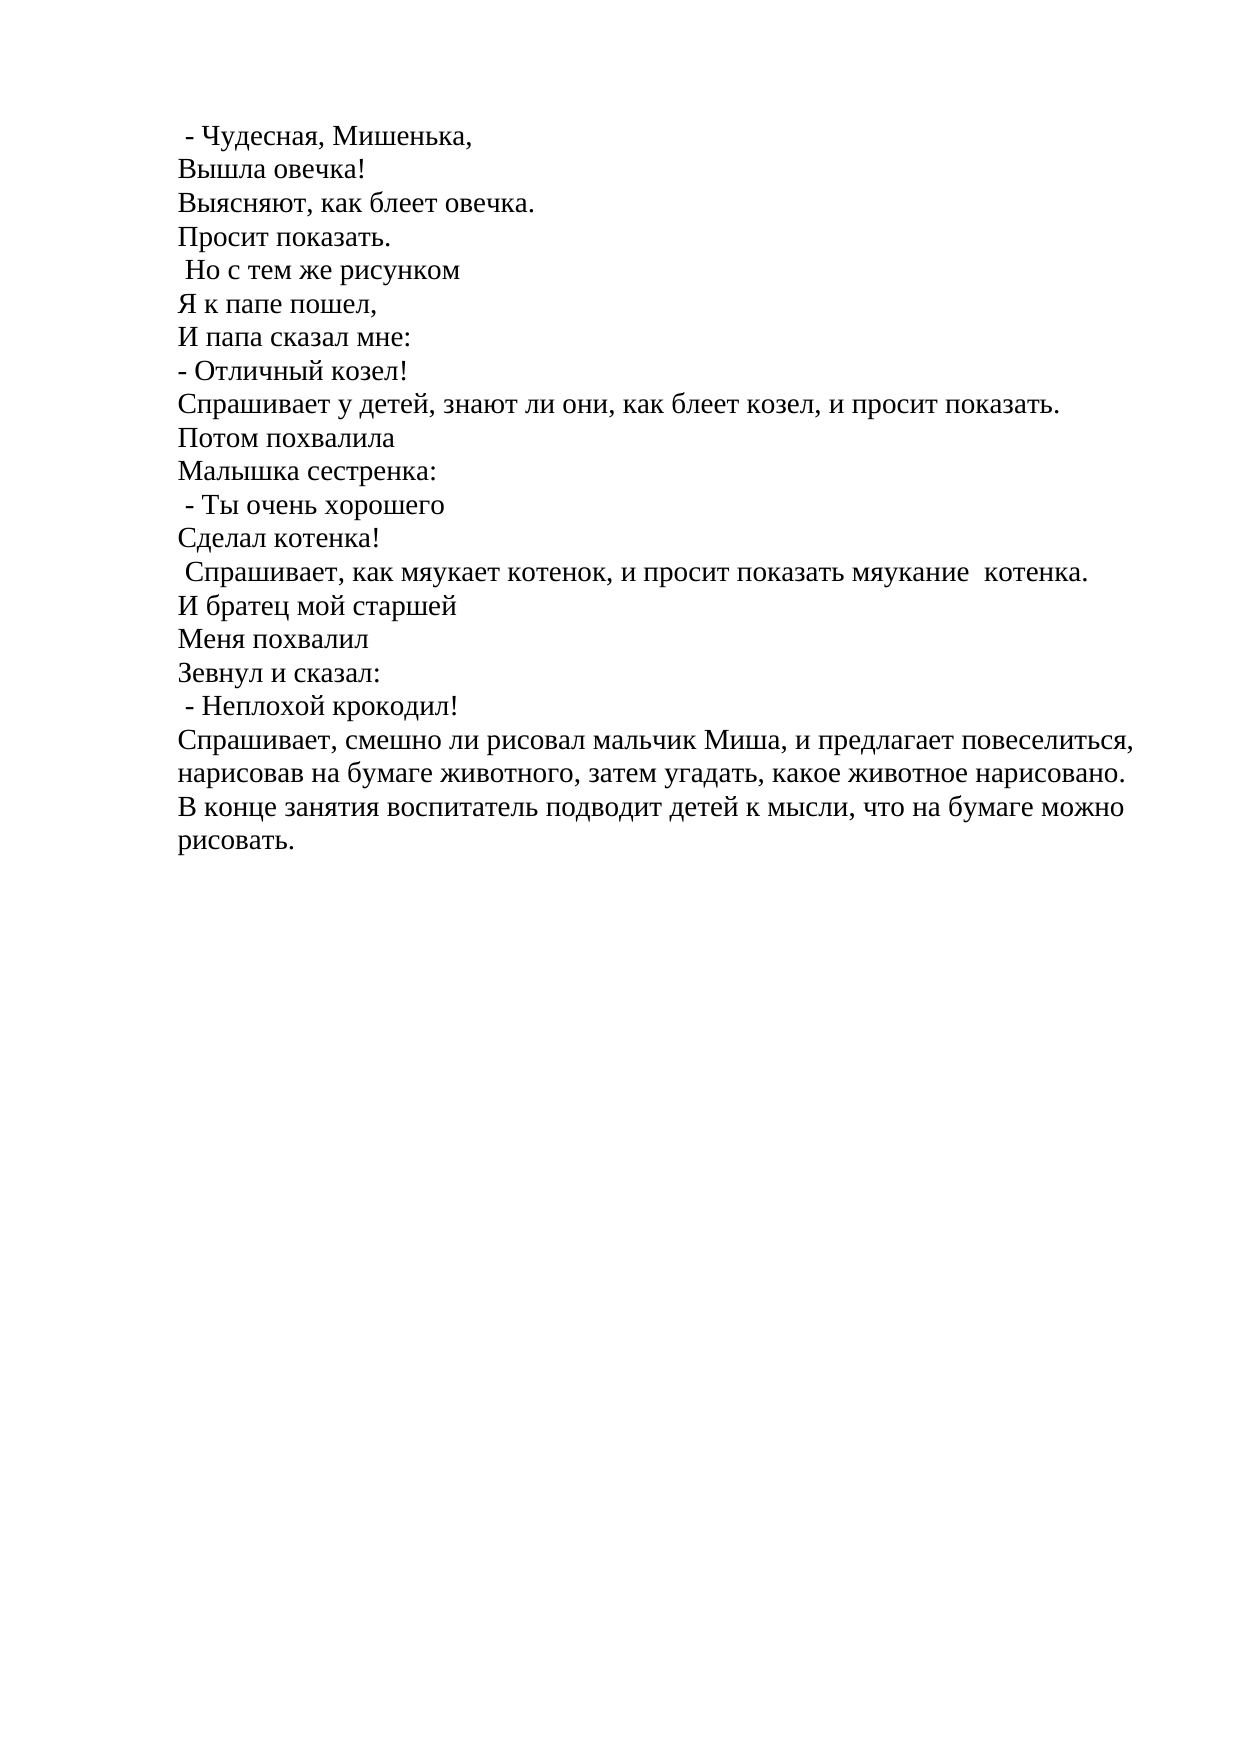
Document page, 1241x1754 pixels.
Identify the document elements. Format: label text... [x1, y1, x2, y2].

text Я к папе пошел, [177, 286, 1152, 319]
text Сделал котенка! [177, 521, 1152, 554]
text Но с тем же рисунком [177, 252, 1152, 286]
text Просит показать. [177, 219, 1152, 252]
text Малышка сестренка: [177, 453, 1152, 487]
text Выясняют, как блеет овечка. [177, 185, 1152, 219]
text Спрашивает, смешно ли рисовал мальчик Миша, и предлагает повеселиться, нарисовав на бумаге животного, затем угадать, какое животное нарисовано. [177, 722, 1152, 789]
text Зевнул и сказал: [177, 655, 1152, 688]
text И братец мой старшей [177, 588, 1152, 621]
text - Ты очень хорошего [177, 487, 1152, 521]
text Потом похвалила [177, 420, 1152, 453]
text В конце занятия воспитатель подводит детей к мысли, что на бумаге можно рисовать. [177, 789, 1152, 856]
text И папа сказал мне: [177, 319, 1152, 353]
text Спрашивает у детей, знают ли они, как блеет козел, и просит показать. [177, 386, 1152, 420]
text Вышла овечка! [177, 152, 1152, 185]
text - Чудесная, Мишенька, [177, 118, 1152, 152]
text - Неплохой крокодил! [177, 688, 1152, 722]
text - Отличный козел! [177, 353, 1152, 386]
text Спрашивает, как мяукает котенок, и просит показать мяукание котенка. [177, 554, 1152, 588]
text Меня похвалил [177, 621, 1152, 655]
